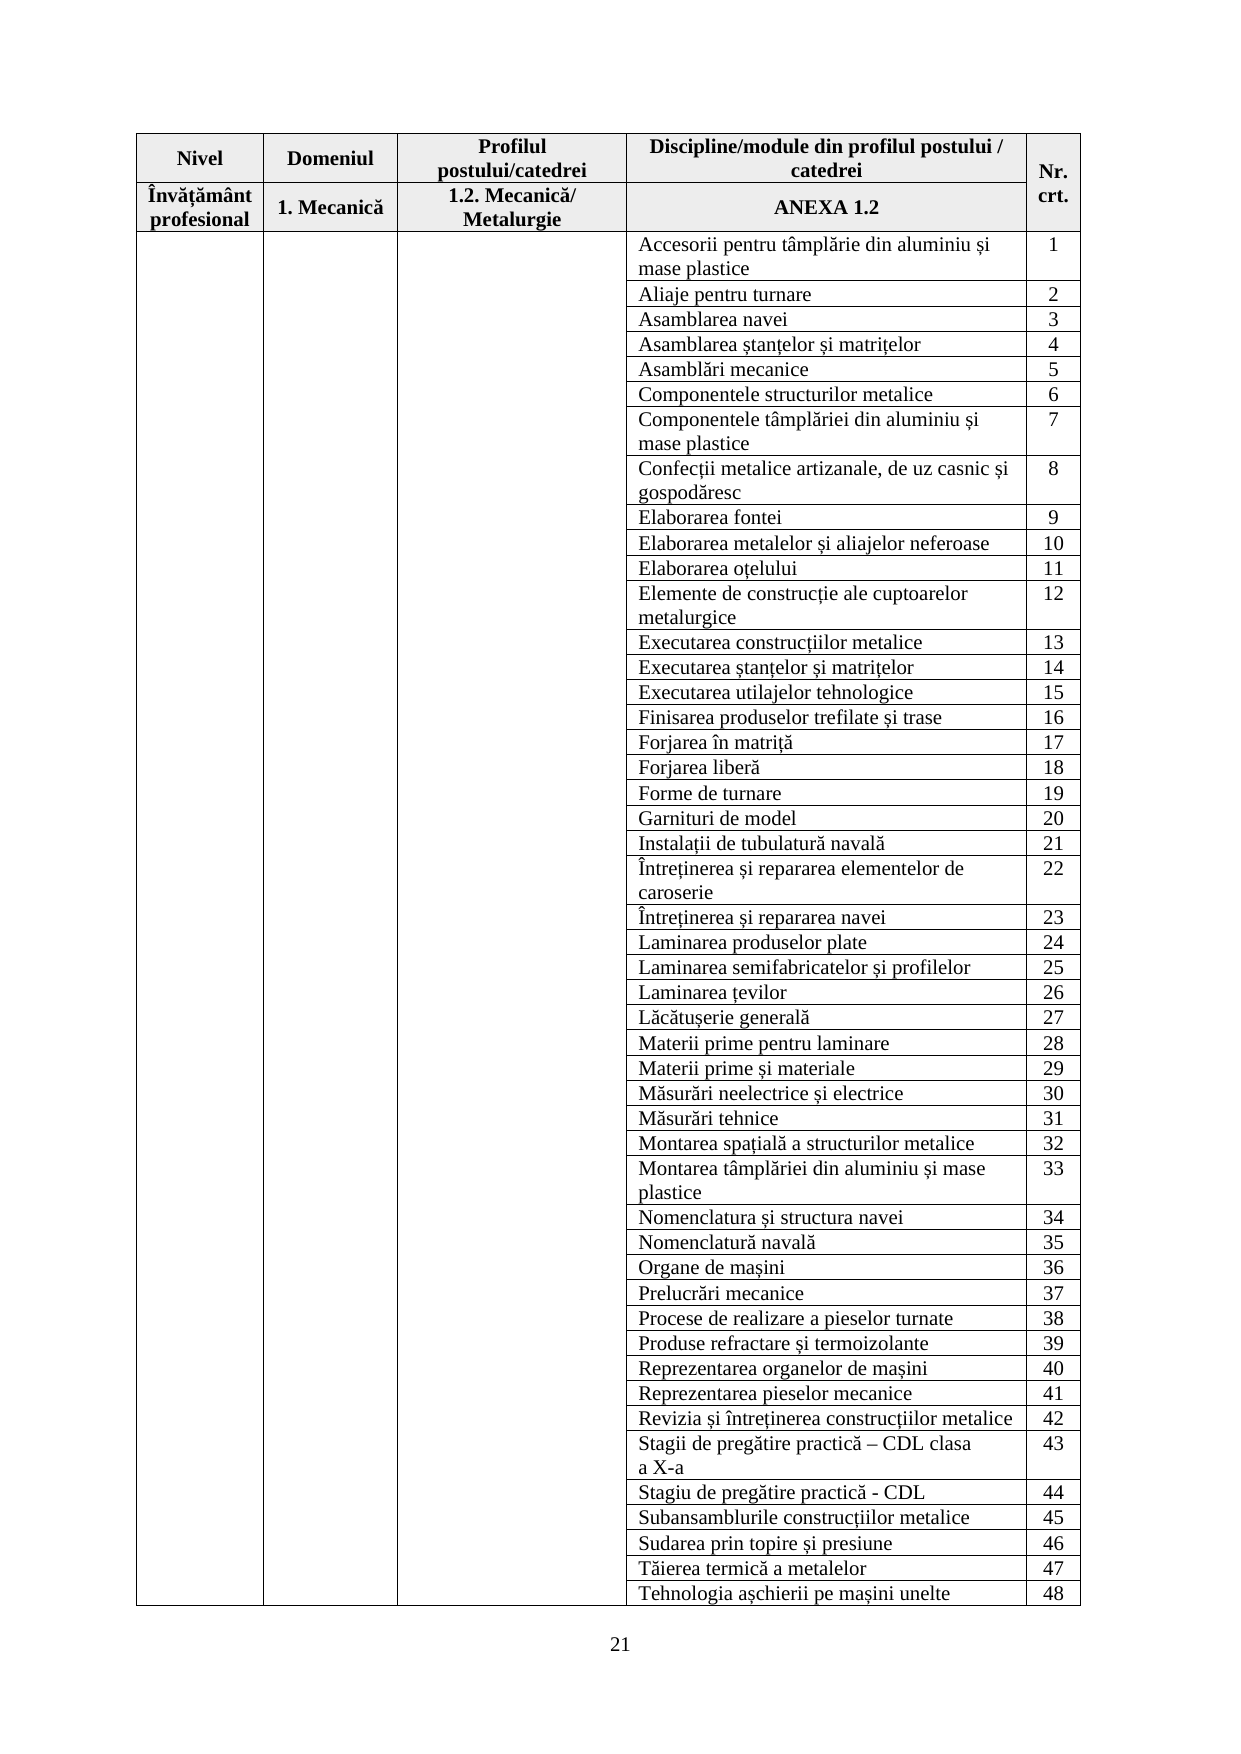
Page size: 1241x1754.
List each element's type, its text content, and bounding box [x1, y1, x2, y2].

table_cell 33 [1027, 1156, 1080, 1204]
table_header Nivel [137, 134, 263, 182]
table_cell Executarea ștanțelor și matrițelor [627, 655, 1026, 679]
table_cell Stagiu de pregătire practică - CDL [627, 1480, 1026, 1504]
table_cell 7 [1027, 407, 1080, 455]
table_cell ANEXA 1.2 [627, 183, 1026, 231]
table_cell Asamblarea navei [627, 307, 1026, 331]
table_cell 47 [1027, 1556, 1080, 1579]
table_cell Asamblări mecanice [627, 357, 1026, 381]
table_cell 40 [1027, 1356, 1080, 1380]
table_cell Laminarea produselor plate [627, 930, 1026, 954]
table_cell Laminarea țevilor [627, 980, 1026, 1004]
table_cell 25 [1027, 955, 1080, 979]
table_cell 4 [1027, 332, 1080, 356]
table_cell 31 [1027, 1106, 1080, 1130]
table_cell 3 [1027, 307, 1080, 331]
table_cell 11 [1027, 556, 1080, 579]
table_cell 18 [1027, 755, 1080, 779]
table_cell Componentele tâmplăriei din aluminiu și mase plastice [627, 407, 1026, 455]
table_cell Prelucrări mecanice [627, 1280, 1026, 1304]
table_cell 6 [1027, 382, 1080, 406]
table_cell 9 [1027, 505, 1080, 529]
table_cell Elaborarea metalelor și aliajelor neferoase [627, 530, 1026, 554]
table_cell 2 [1027, 281, 1080, 306]
table_cell Nomenclatura și structura navei [627, 1205, 1026, 1229]
table_cell 17 [1027, 730, 1080, 754]
table_cell 8 [1027, 456, 1080, 504]
table_cell Accesorii pentru tâmplărie din aluminiu și mase plastice [627, 232, 1026, 280]
table_cell [264, 232, 397, 1605]
table_cell Revizia și întreținerea construcțiilor metalice [627, 1406, 1026, 1430]
table_cell 22 [1027, 856, 1080, 904]
table_cell 24 [1027, 930, 1080, 954]
table_cell Executarea construcțiilor metalice [627, 630, 1026, 654]
table_cell 35 [1027, 1230, 1080, 1254]
table_cell 26 [1027, 980, 1080, 1004]
table_cell 1 [1027, 232, 1080, 280]
table_cell Tăierea termică a metalelor [627, 1556, 1026, 1579]
table_cell Executarea utilajelor tehnologice [627, 680, 1026, 704]
table_cell Garnituri de model [627, 806, 1026, 829]
table_header Profilul postului/catedrei [398, 134, 626, 182]
table_cell 37 [1027, 1280, 1080, 1304]
table_header Discipline/module din profilul postului / catedrei [627, 134, 1026, 182]
table_cell Laminarea semifabricatelor și profilelor [627, 955, 1026, 979]
table_cell 42 [1027, 1406, 1080, 1430]
table_cell Lăcătușerie generală [627, 1005, 1026, 1029]
table_cell Elemente de construcție ale cuptoarelor metalurgice [627, 581, 1026, 629]
table_cell 16 [1027, 705, 1080, 729]
table_cell 46 [1027, 1530, 1080, 1554]
table_cell 10 [1027, 530, 1080, 554]
table_cell Instalații de tubulatură navală [627, 831, 1026, 855]
table_cell Elaborarea oțelului [627, 556, 1026, 579]
table_cell 36 [1027, 1255, 1080, 1279]
table_cell Forjarea liberă [627, 755, 1026, 779]
table_cell Organe de mașini [627, 1255, 1026, 1279]
table_cell Confecții metalice artizanale, de uz casnic și gospodăresc [627, 456, 1026, 504]
table_cell 1. Mecanică [264, 183, 397, 231]
table_cell 44 [1027, 1480, 1080, 1504]
table_cell Aliaje pentru turnare [627, 281, 1026, 306]
table_cell 41 [1027, 1381, 1080, 1405]
table_cell 20 [1027, 806, 1080, 829]
table_cell Reprezentarea organelor de mașini [627, 1356, 1026, 1380]
table_header Domeniul [264, 134, 397, 182]
table_cell Măsurări tehnice [627, 1106, 1026, 1130]
table_cell 15 [1027, 680, 1080, 704]
table_cell Montarea spațială a structurilor metalice [627, 1131, 1026, 1155]
table_cell Montarea tâmplăriei din aluminiu și mase plastice [627, 1156, 1026, 1204]
table_cell 23 [1027, 905, 1080, 929]
table_cell 28 [1027, 1030, 1080, 1054]
table_cell 13 [1027, 630, 1080, 654]
table_header Nr. crt. [1027, 134, 1080, 231]
table_cell 30 [1027, 1081, 1080, 1105]
table_cell 43 [1027, 1431, 1080, 1479]
table_cell 21 [1027, 831, 1080, 855]
table_cell 29 [1027, 1056, 1080, 1079]
table_cell Sudarea prin topire și presiune [627, 1530, 1026, 1554]
table_cell Materii prime pentru laminare [627, 1030, 1026, 1054]
table_cell Componentele structurilor metalice [627, 382, 1026, 406]
table_cell Măsurări neelectrice și electrice [627, 1081, 1026, 1105]
table_cell Materii prime și materiale [627, 1056, 1026, 1079]
table_cell Finisarea produselor trefilate și trase [627, 705, 1026, 729]
table_cell 14 [1027, 655, 1080, 679]
table_cell 38 [1027, 1306, 1080, 1329]
table_cell Subansamblurile construcțiilor metalice [627, 1505, 1026, 1529]
table_cell 48 [1027, 1581, 1080, 1605]
table_cell 32 [1027, 1131, 1080, 1155]
table_cell 12 [1027, 581, 1080, 629]
table_cell Produse refractare și termoizolante [627, 1331, 1026, 1355]
table_cell 45 [1027, 1505, 1080, 1529]
table_cell Învățământ profesional [137, 183, 263, 231]
table_cell [137, 232, 263, 1605]
table_cell 34 [1027, 1205, 1080, 1229]
table_cell Întreținerea și repararea navei [627, 905, 1026, 929]
table_cell Procese de realizare a pieselor turnate [627, 1306, 1026, 1329]
table_cell Întreținerea și repararea elementelor de caroserie [627, 856, 1026, 904]
table_cell 5 [1027, 357, 1080, 381]
table_cell Tehnologia așchierii pe mașini unelte convenționale [627, 1581, 1026, 1605]
table_cell 27 [1027, 1005, 1080, 1029]
table_cell Forme de turnare [627, 780, 1026, 804]
table_cell Stagii de pregătire practică – CDL clasa a X-a [627, 1431, 1026, 1479]
table_cell 19 [1027, 780, 1080, 804]
table_cell 39 [1027, 1331, 1080, 1355]
table_cell Asamblarea ștanțelor și matrițelor [627, 332, 1026, 356]
table_cell 1.2. Mecanică/ Metalurgie [398, 183, 626, 231]
table_cell [398, 232, 626, 1605]
table_cell Nomenclatură navală [627, 1230, 1026, 1254]
table_cell Forjarea în matriță [627, 730, 1026, 754]
table_cell Elaborarea fontei [627, 505, 1026, 529]
table_cell Reprezentarea pieselor mecanice [627, 1381, 1026, 1405]
